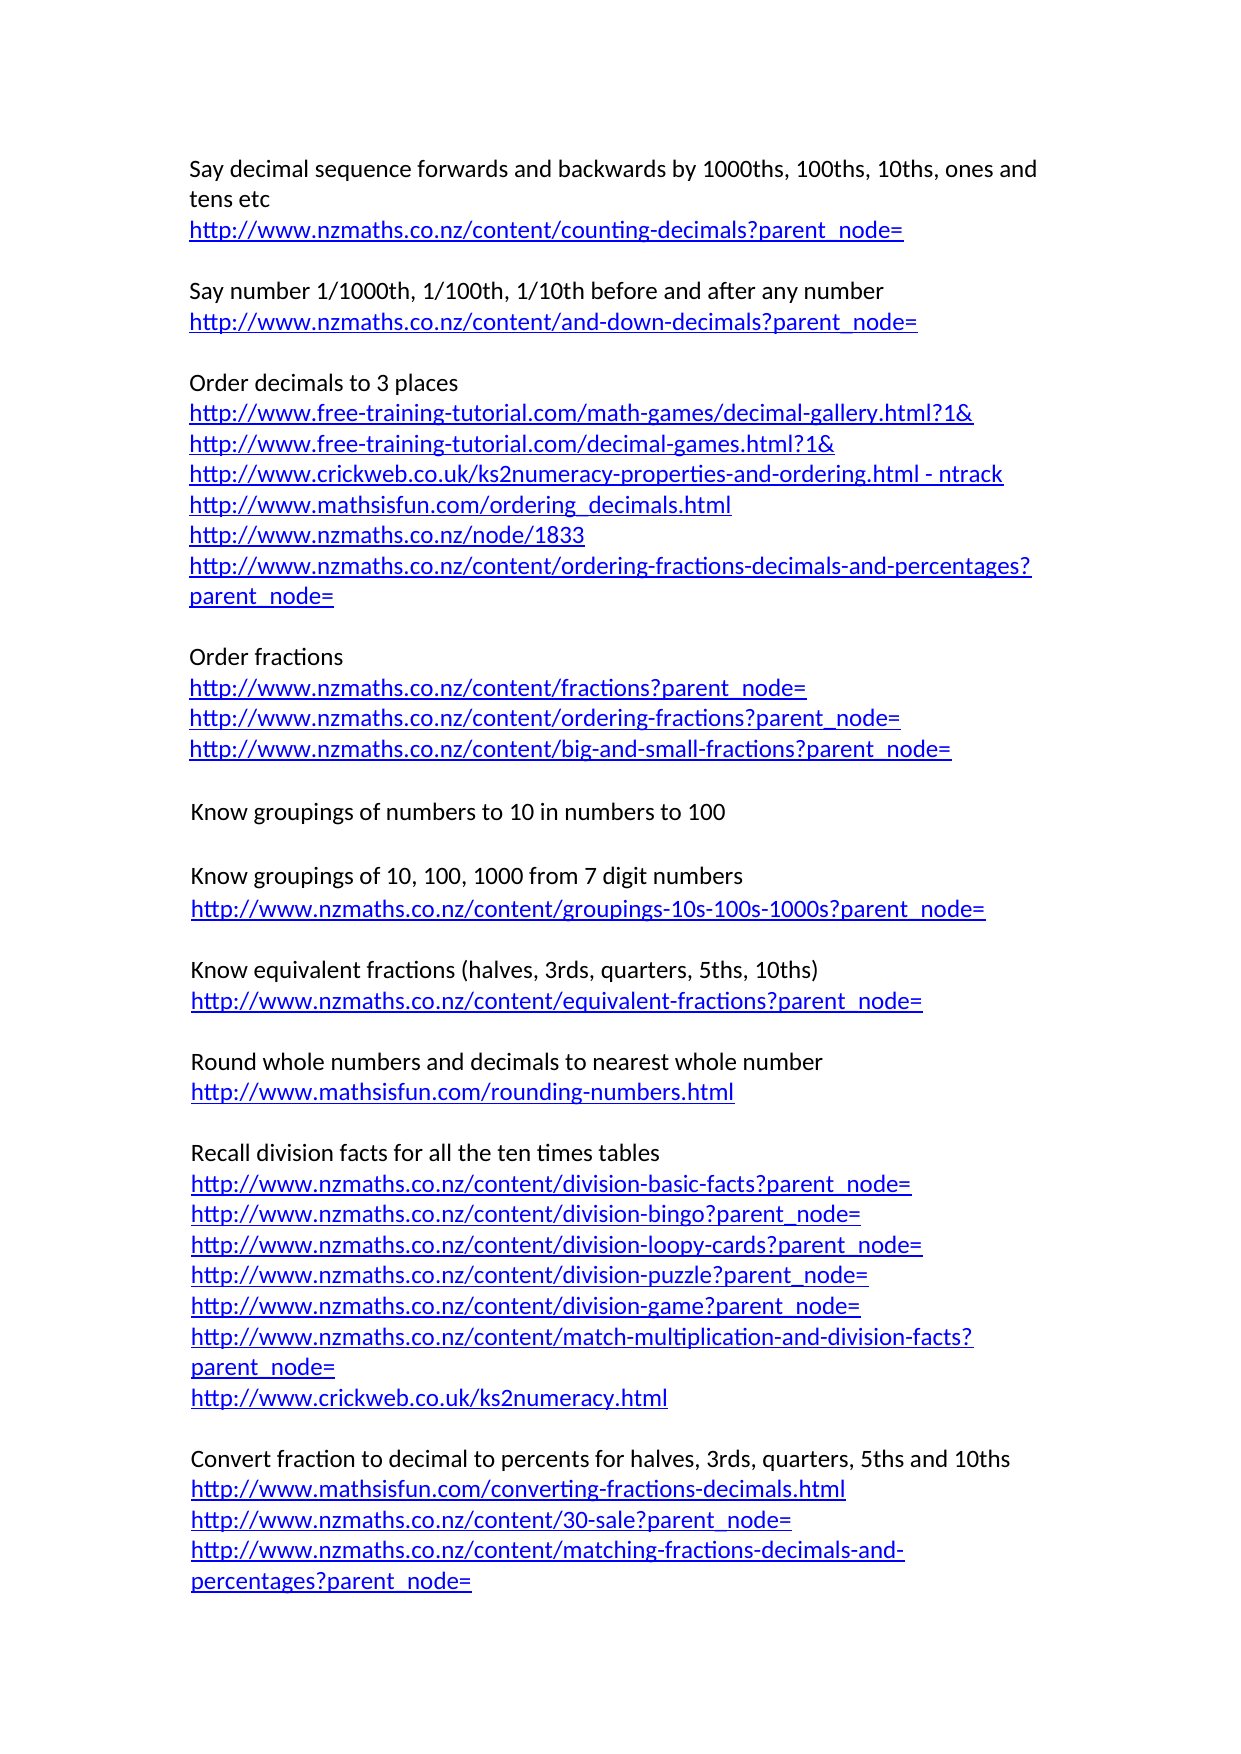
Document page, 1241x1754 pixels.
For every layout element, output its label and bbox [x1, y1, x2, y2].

table_cell [186, 150, 1060, 1600]
